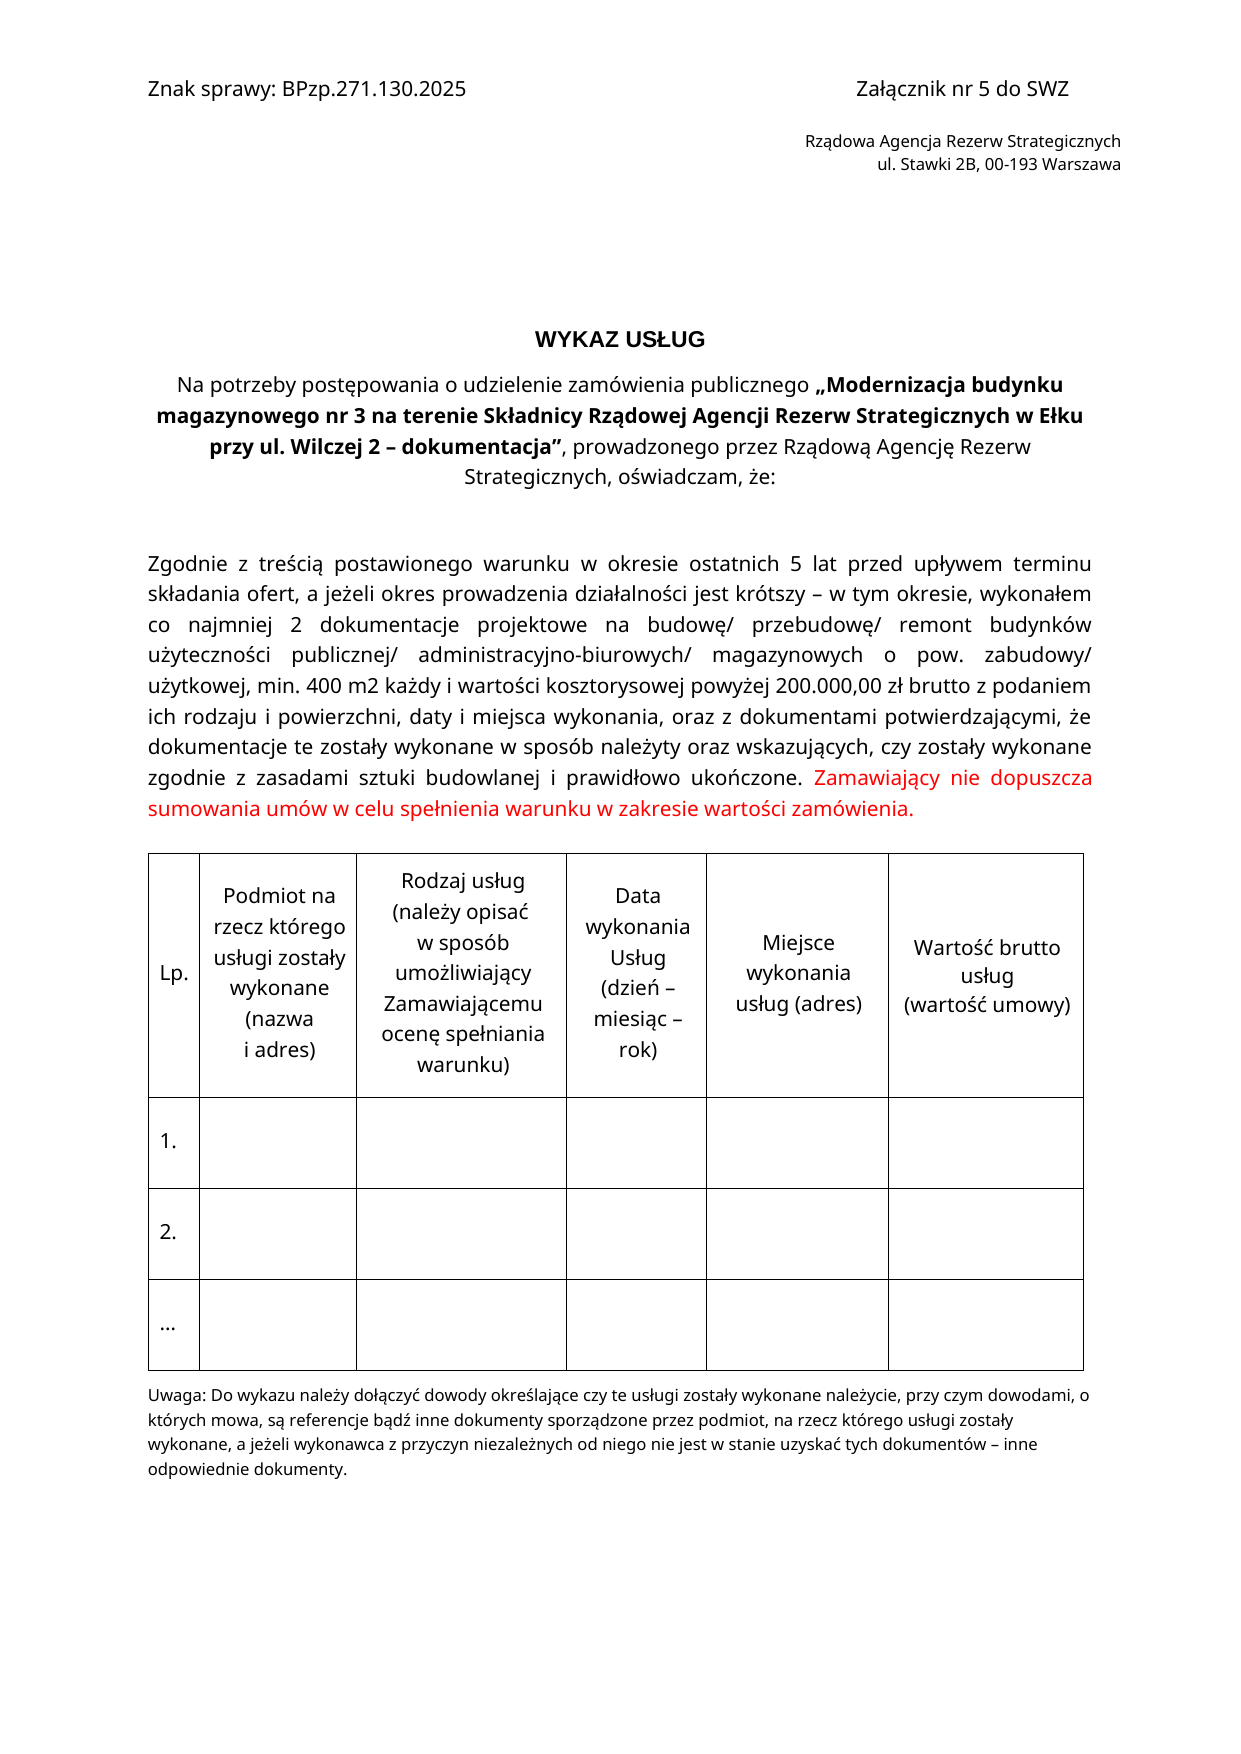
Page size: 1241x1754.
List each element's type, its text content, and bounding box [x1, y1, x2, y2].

table_cell [200, 1280, 356, 1370]
table_cell … [149, 1280, 199, 1370]
text Uwaga: Do wykazu należy dołączyć dowody określające czy te usługi zostały wykonane należycie, przy czym dowodami, o których mowa, są referencje bądź inne dokumenty sporządzone przez podmiot, na rzecz którego usługi zostały wykonane, a jeżeli wykonawca z przyczyn niezależnych od niego nie jest w stanie uzyskać tych dokumentów – inne odpowiednie dokumenty. [148, 1384, 1096, 1480]
text WYKAZ USŁUG [148, 326, 1093, 352]
table_cell [707, 1098, 888, 1188]
table_cell [567, 1189, 706, 1279]
table_cell [567, 1280, 706, 1370]
text Zgodnie z treścią postawionego warunku w okresie ostatnich 5 lat przed upływem terminu składania ofert, a jeżeli okres prowadzenia działalności jest krótszy – w tym okresie, wykonałem co najmniej 2 dokumentacje projektowe na budowę/ przebudowę/ remont budynków użyteczności publicznej/ administracyjno-biurowych/ magazynowych o pow. zabudowy/ użytkowej, min. 400 m2 każdy i wartości kosztorysowej powyżej 200.000,00 zł brutto z podaniem ich rodzaju i powierzchni, daty i miejsca wykonania, oraz z dokumentami potwierdzającymi, że dokumentacje te zostały wykonane w sposób należyty oraz wskazujących, czy zostały wykonane zgodnie z zasadami sztuki budowlanej i prawidłowo ukończone. Zamawiający nie dopuszcza sumowania umów w celu spełnienia warunku w zakresie wartości zamówienia. [148, 549, 1093, 822]
text Na potrzeby postępowania o udzielenie zamówienia publicznego „Modernizacja budynku magazynowego nr 3 na terenie Składnicy Rządowej Agencji Rezerw Strategicznych w Ełku przy ul. Wilczej 2 – dokumentacja”, prowadzonego przez Rządową Agencję Rezerw Strategicznych, oświadczam, że: [148, 371, 1093, 491]
table_cell [707, 1189, 888, 1279]
table_header Rodzaj usług (należy opisać w sposób umożliwiający Zamawiającemu ocenę spełniania warunku) [357, 854, 566, 1097]
table_cell [200, 1098, 356, 1188]
table_cell [707, 1280, 888, 1370]
table_cell [889, 1098, 1083, 1188]
table_cell 2. [149, 1189, 199, 1279]
table_header Lp. [149, 854, 199, 1097]
table_cell [567, 1098, 706, 1188]
table_cell [357, 1189, 566, 1279]
table_cell [357, 1280, 566, 1370]
table_cell [357, 1098, 566, 1188]
table_header Data wykonania Usług (dzień – miesiąc – rok) [567, 854, 706, 1097]
table_cell [889, 1189, 1083, 1279]
table_cell [889, 1280, 1083, 1370]
table_cell [200, 1189, 356, 1279]
table_header Wartość brutto usług (wartość umowy) [889, 854, 1083, 1097]
table_header Podmiot na rzecz którego usługi zostały wykonane (nazwa i adres) [200, 854, 356, 1097]
table_cell 1. [149, 1098, 199, 1188]
table_header Miejsce wykonania usług (adres) [707, 854, 888, 1097]
